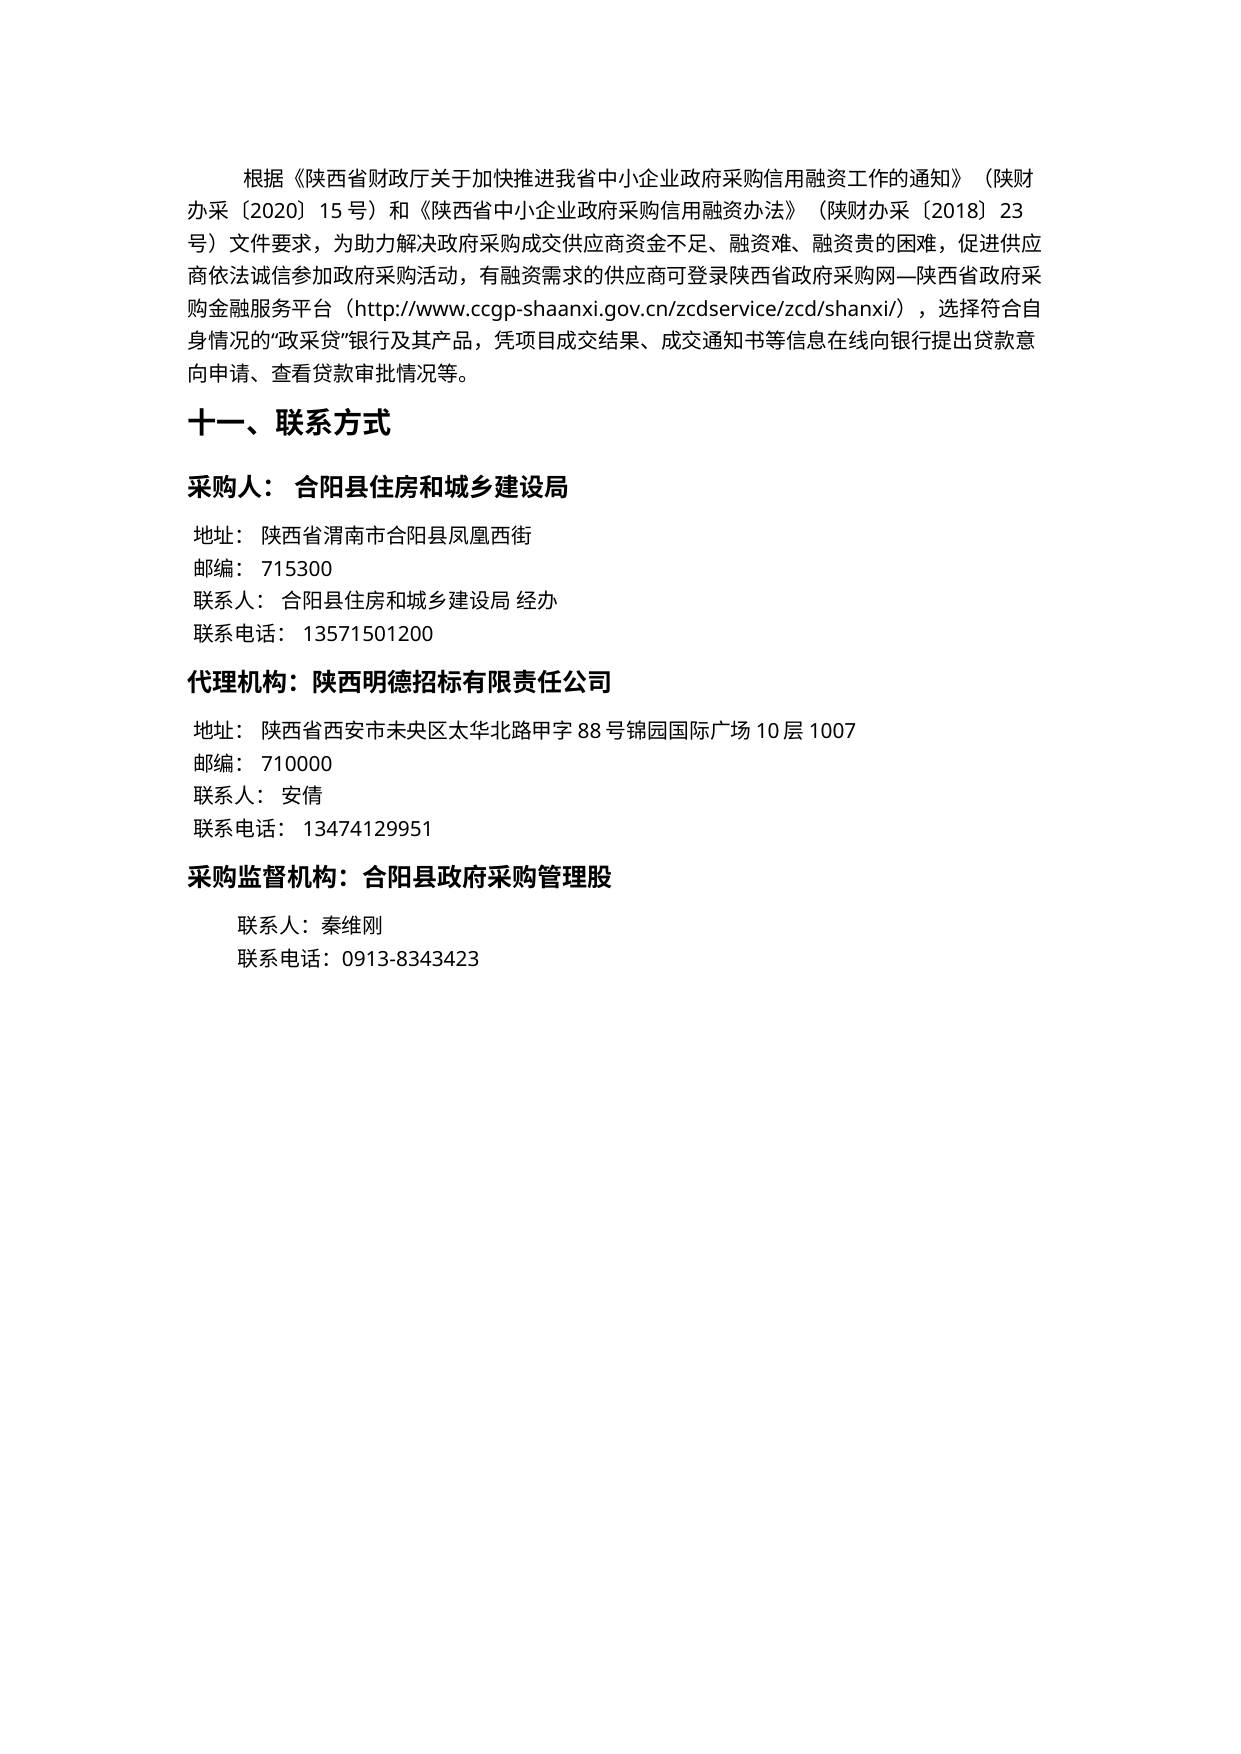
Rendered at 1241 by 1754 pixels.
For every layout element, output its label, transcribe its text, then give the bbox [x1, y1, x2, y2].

text 地址： 陕西省西安市未央区太华北路甲字88号锦园国际广场10层1007 [187, 714, 1053, 747]
text 联系电话： 13571501200 [187, 617, 1053, 649]
text 地址： 陕西省渭南市合阳县凤凰西街 [187, 519, 1053, 552]
text 联系人： 安倩 [187, 779, 1053, 812]
text 邮编： 710000 [187, 747, 1053, 779]
text 代理机构：陕西明德招标有限责任公司 [187, 649, 1053, 714]
text 联系电话： 13474129951 [187, 812, 1053, 844]
text 邮编： 715300 [187, 552, 1053, 584]
text 十一、联系方式 [187, 389, 1053, 454]
text 联系人：秦维刚 [187, 909, 1053, 942]
text 采购监督机构：合阳县政府采购管理股 [187, 844, 1053, 909]
text 联系电话：0913-8343423 [187, 942, 1053, 974]
text 根据《陕西省财政厅关于加快推进我省中小企业政府采购信用融资工作的通知》（陕财办采〔2020〕15 号）和《陕西省中小企业政府采购信用融资办法》（陕财办采〔2018〕23 号）文件要求，为助力解决政府采购成交供应商资金不足、融资难、融资贵的困难，促进供应商依法诚信参加政府采购活动，有融资需求的供应商可登录陕西省政府采购网—陕西省政府采购金融服务平台（http://www.ccgp-shaanxi.gov.cn/zcdservice/zcd/shanxi/），选择符合自身情况的“政采贷”银行及其产品，凭项目成交结果、成交通知书等信息在线向银行提出贷款意向申请、查看贷款审批情况等。 [187, 162, 1053, 389]
text 联系人： 合阳县住房和城乡建设局 经办 [187, 584, 1053, 617]
text 采购人： 合阳县住房和城乡建设局 [187, 454, 1053, 519]
